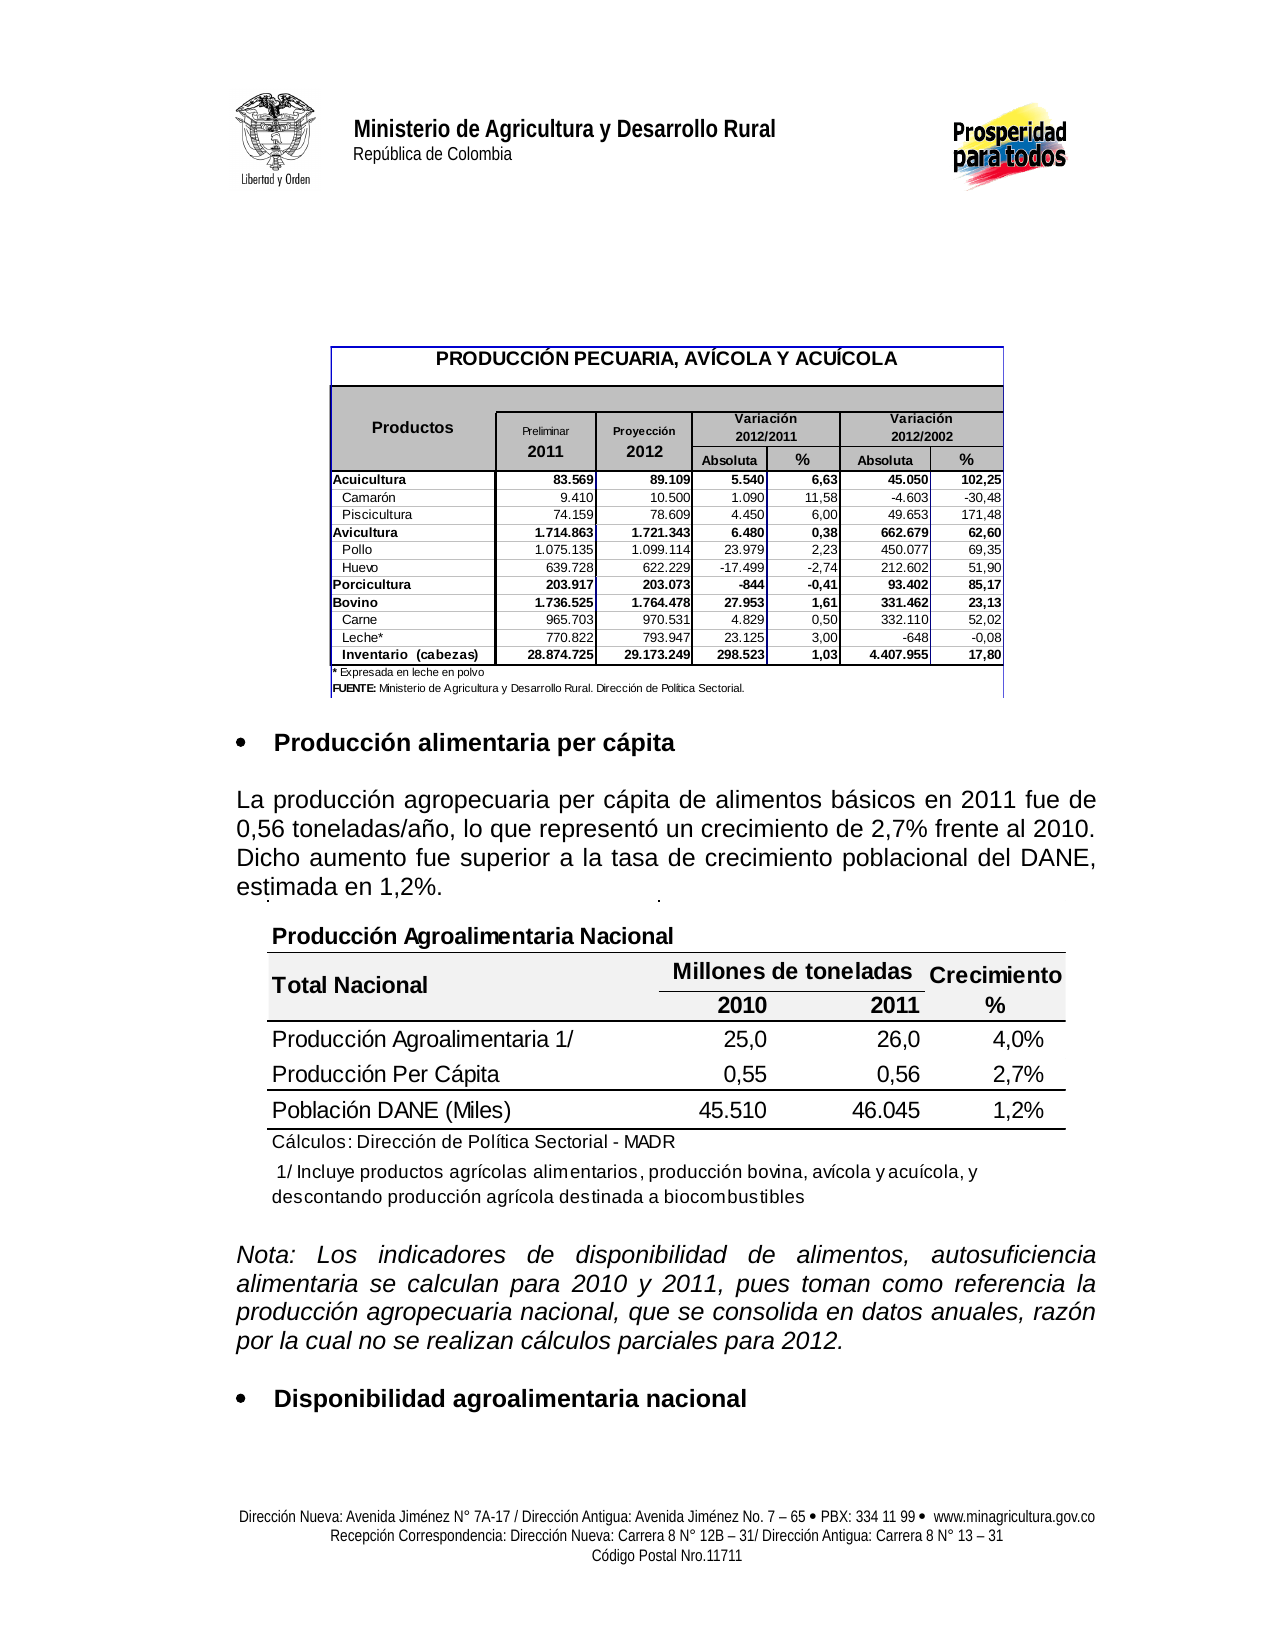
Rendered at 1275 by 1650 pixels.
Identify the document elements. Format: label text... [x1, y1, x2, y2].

text Nota: Los indicadores de disponibilidad de alimentos, autosuficiencia alimentaria se calculan para 2010 y 2011, pues toman como referencia la producción agropecuaria nacional, que se consolida en datos anuales, razón por la cual no se realizan cálculos parciales para 2012. [236, 1240, 1098, 1355]
text La producción agropecuaria per cápita de alimentos básicos en 2011 fue de 0,56 toneladas/año, lo que representó un crecimiento de 2,7% frente al 2010. Dicho aumento fue superior a la tasa de crecimiento poblacional del DANE, estimada en 1,2%. [236, 785, 1098, 900]
list Disponibilidad agroalimentaria nacional [236, 1384, 1098, 1412]
picture [936, 101, 1084, 191]
list Producción alimentaria per cápita [236, 728, 1098, 756]
